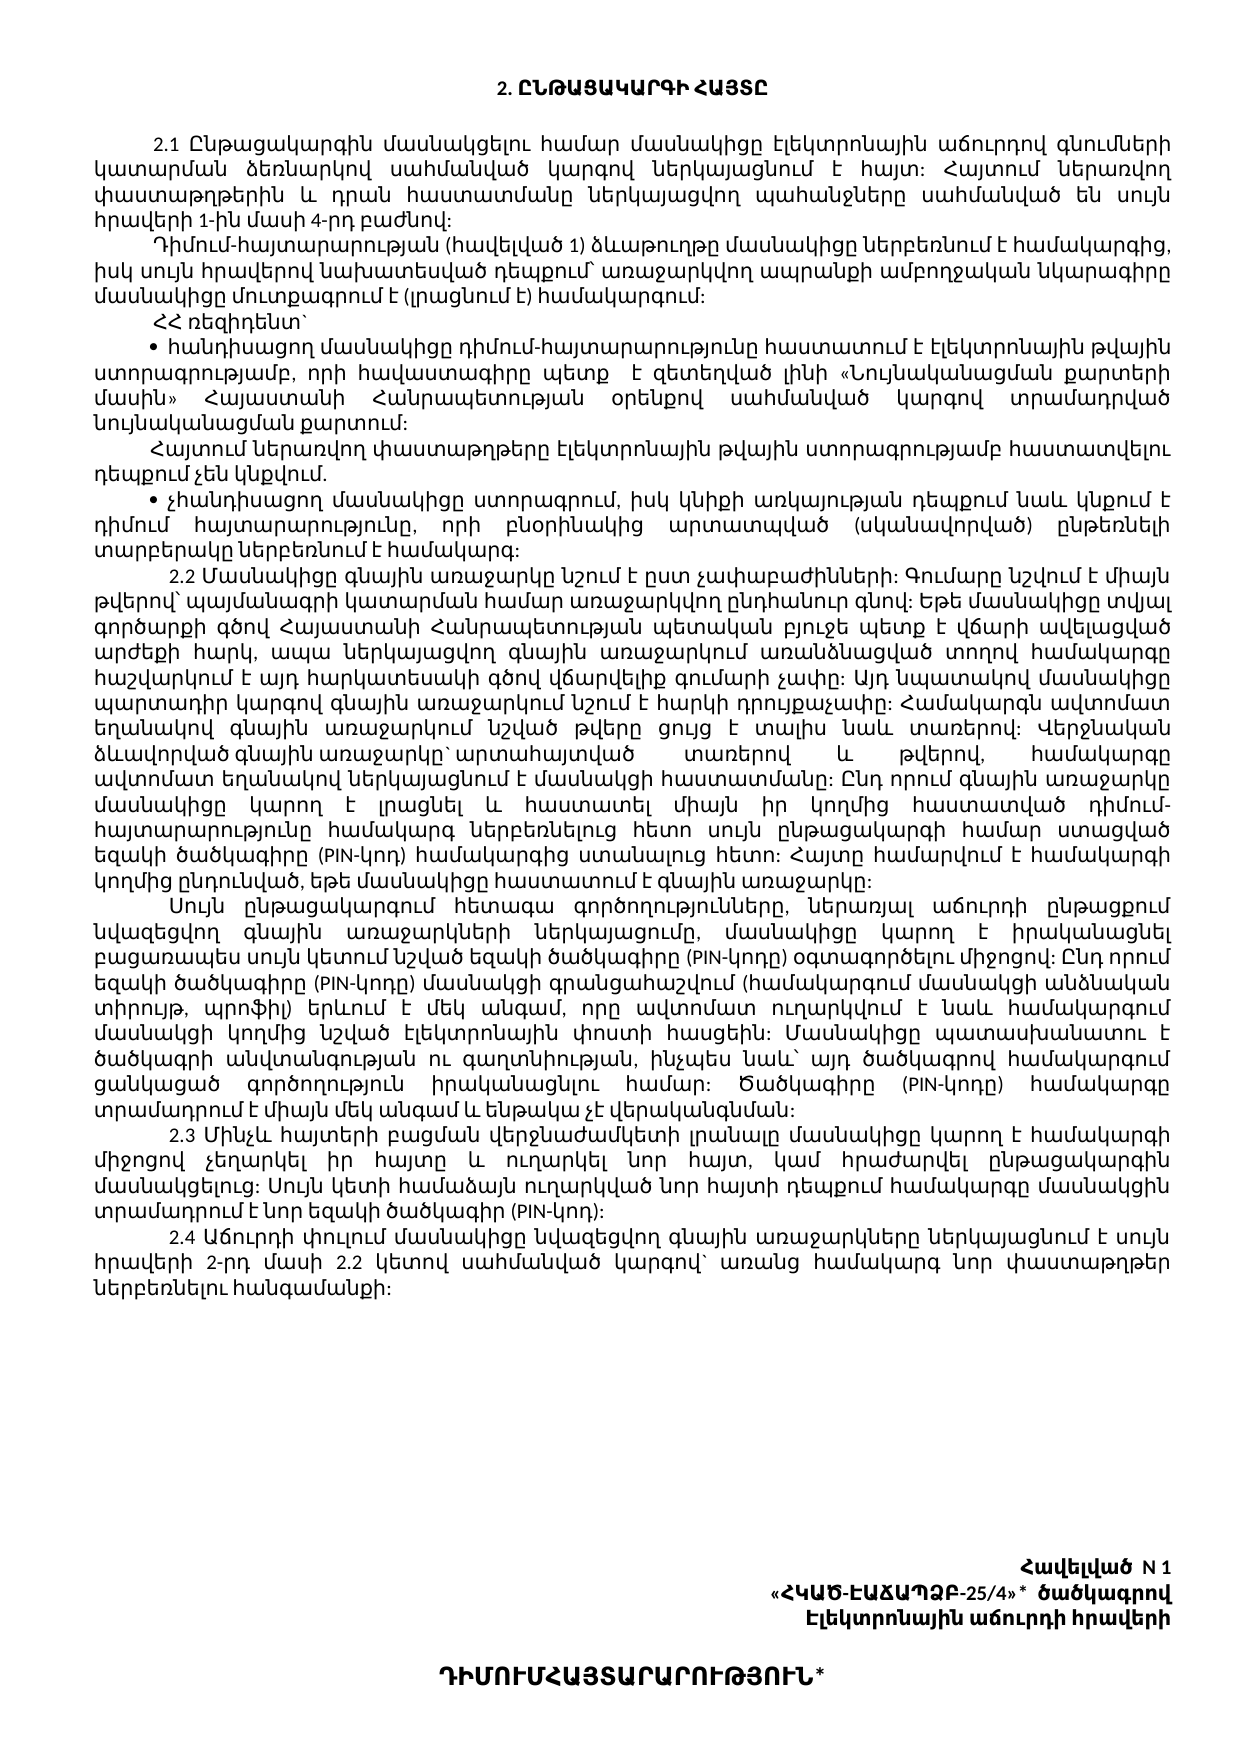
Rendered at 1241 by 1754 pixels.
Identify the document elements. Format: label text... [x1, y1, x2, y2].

text ԴԻՄՈՒՄՀԱՅՏԱՐԱՐՈՒԹՅՈՒՆ* [94, 1661, 1171, 1692]
text Հայտում ներառվող փաստաթղթերը էլեկտրոնային թվային ստորագրությամբ հաստատվելու դեպքում չեն կնքվում. [94, 436, 1171, 487]
text Հավելված N 1 [94, 1554, 1171, 1580]
text Էլեկտրոնային աճուրդի հրավերի [94, 1605, 1171, 1631]
text Սույն ընթացակարգում հետագա գործողությունները, ներառյալ աճուրդի ընթացքում նվազեցվող գնային առաջարկների ներկայացումը, մասնակիցը կարող է իրականացնել բացառապես սույն կետում նշված եզակի ծածկագիրը (PIN-կոդը) օգտագործելու միջոցով: Ընդ որում եզակի ծածկագիրը (PIN-կոդը) մասնակցի գրանցահաշվում (համակարգում մասնակցի անձնական տիրույթ, պրոֆիլ) երևում է մեկ անգամ, որը ավտոմատ ուղարկվում է նաև համակարգում մասնակցի կողմից նշված էլեկտրոնային փոստի հասցեին: Մասնակիցը պատասխանատու է ծածկագրի անվտանգության ու գաղտնիության, ինչպես նաև՝ այդ ծածկագրով համակարգում ցանկացած գործողություն իրականացնլու համար: Ծածկագիրը (PIN-կոդը) համակարգը տրամադրում է միայն մեկ անգամ և ենթակա չէ վերականգնման: [94, 893, 1171, 1122]
text 2.2 Մասնակիցը գնային առաջարկը նշում է ըստ չափաբաժինների: Գումարը նշվում է միայն թվերով՝ պայմանագրի կատարման համար առաջարկվող ընդհանուր գնով: Եթե մասնակիցը տվյալ գործարքի գծով Հայաստանի Հանրապետության պետական բյուջե պետք է վճարի ավելացված արժեքի հարկ, ապա ներկայացվող գնային առաջարկում առանձնացված տողով համակարգը հաշվարկում է այդ հարկատեսակի գծով վճարվելիք գումարի չափը: Այդ նպատակով մասնակիցը պարտադիր կարգով գնային առաջարկում նշում է հարկի դրույքաչափը: Համակարգն ավտոմատ եղանակով գնային առաջարկում նշված թվերը ցույց է տալիս նաև տառերով: Վերջնական ձևավորված գնային առաջարկը` արտահայտված տառերով և թվերով, համակարգը ավտոմատ եղանակով ներկայացնում է մասնակցի հաստատմանը: Ընդ որում գնային առաջարկը մասնակիցը կարող է լրացնել և հաստատել միայն իր կողմից հաստատված դիմում-հայտարարությունը համակարգ ներբեռնելուց հետո սույն ընթացակարգի համար ստացված եզակի ծածկագիրը (PIN-կոդ) համակարգից ստանալուց հետո: Հայտը համարվում է համակարգի կողմից ընդունված, եթե մասնակիցը հաստատում է գնային առաջարկը: [94, 563, 1171, 893]
text 2.1 Ընթացակարգին մասնակցելու համար մասնակիցը էլեկտրոնային աճուրդով գնումների կատարման ձեռնարկով սահմանված կարգով ներկայացնում է հայտ: Հայտում ներառվող փաստաթղթերին և դրան հաստատմանը ներկայացվող պահանջները սահմանված են սույն հրավերի 1-ին մասի 4-րդ բաժնով: [94, 131, 1171, 233]
text 2.3 Մինչև հայտերի բացման վերջնաժամկետի լրանալը մասնակիցը կարող է համակարգի միջոցով չեղարկել իր հայտը և ուղարկել նոր հայտ, կամ հրաժարվել ընթացակարգին մասնակցելուց: Սույն կետի համաձայն ուղարկված նոր հայտի դեպքում համակարգը մասնակցին տրամադրում է նոր եզակի ծածկագիր (PIN-կոդ): [94, 1122, 1171, 1224]
text ՀՀ ռեզիդենտ` [94, 309, 1171, 334]
text Դիմում-հայտարարության (հավելված 1) ձևաթուղթը մասնակիցը ներբեռնում է համակարգից, իսկ սույն հրավերով նախատեսված դեպքում՝ առաջարկվող ապրանքի ամբողջական նկարագիրը մասնակիցը մուտքագրում է (լրացնում է) համակարգում: [94, 233, 1171, 309]
list հանդիսացող մասնակիցը դիմում-հայտարարությունը հաստատում է էլեկտրոնային թվային ստորագրությամբ, որի հավաստագիրը պետք է զետեղված լինի «Նույնականացման քարտերի մասին» Հայաստանի Հանրապետության օրենքով սահմանված կարգով տրամադրված նույնականացման քարտում: [94, 334, 1171, 436]
text 2. ԸՆԹԱՑԱԿԱՐԳԻ ՀԱՅՏԸ [94, 75, 1171, 100]
text 2.4 Աճուրդի փուլում մասնակիցը նվազեցվող գնային առաջարկները ներկայացնում է սույն հրավերի 2-րդ մասի 2.2 կետով սահմանված կարգով` առանց համակարգ նոր փաստաթղթեր ներբեռնելու հանգամանքի: [94, 1224, 1171, 1300]
list չհանդիսացող մասնակիցը ստորագրում, իսկ կնիքի առկայության դեպքում նաև կնքում է դիմում հայտարարությունը, որի բնօրինակից արտատպված (սկանավորված) ընթեռնելի տարբերակը ներբեռնում է համակարգ: [94, 487, 1171, 563]
text «ՀԿԱԾ-ԷԱՃԱՊՁԲ-25/4»* ծածկագրով [94, 1580, 1171, 1605]
